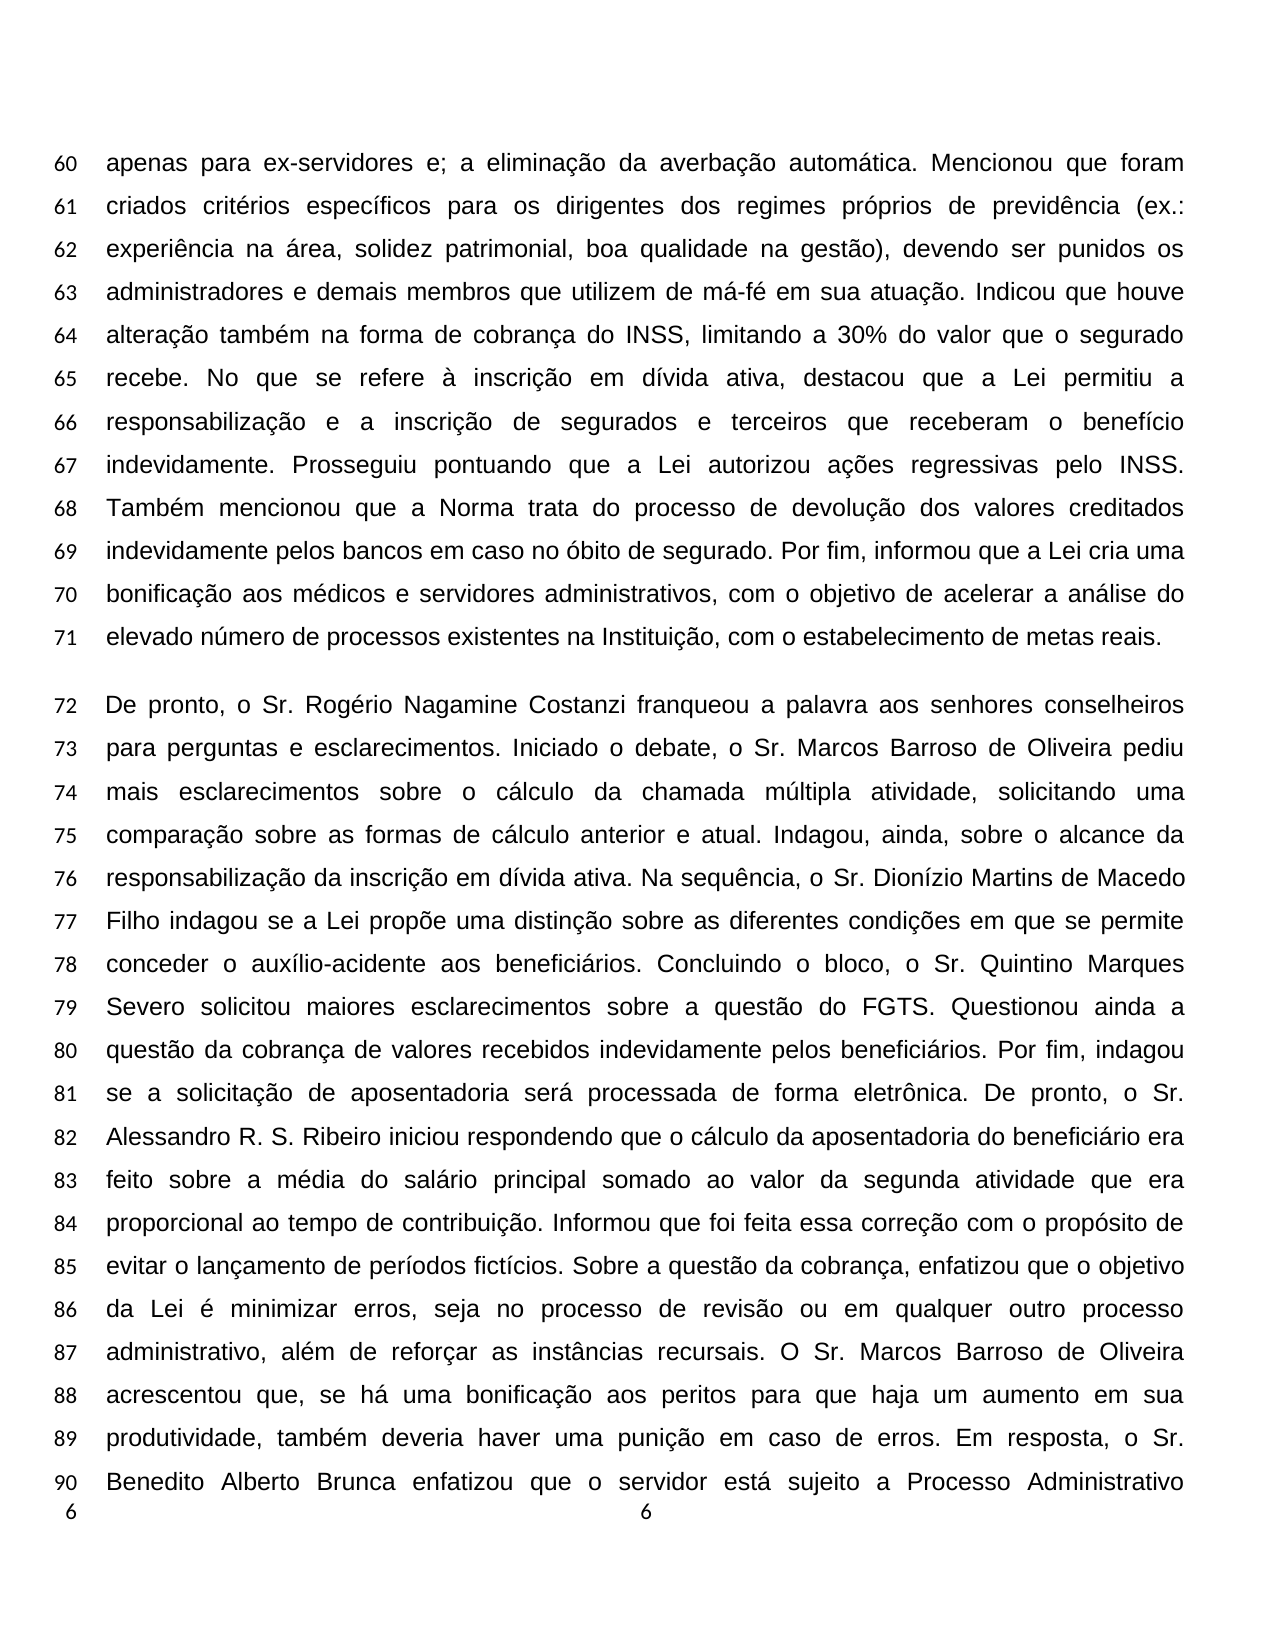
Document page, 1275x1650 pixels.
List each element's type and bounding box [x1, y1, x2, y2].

text [105, 690, 1186, 1495]
text [105, 148, 1186, 651]
